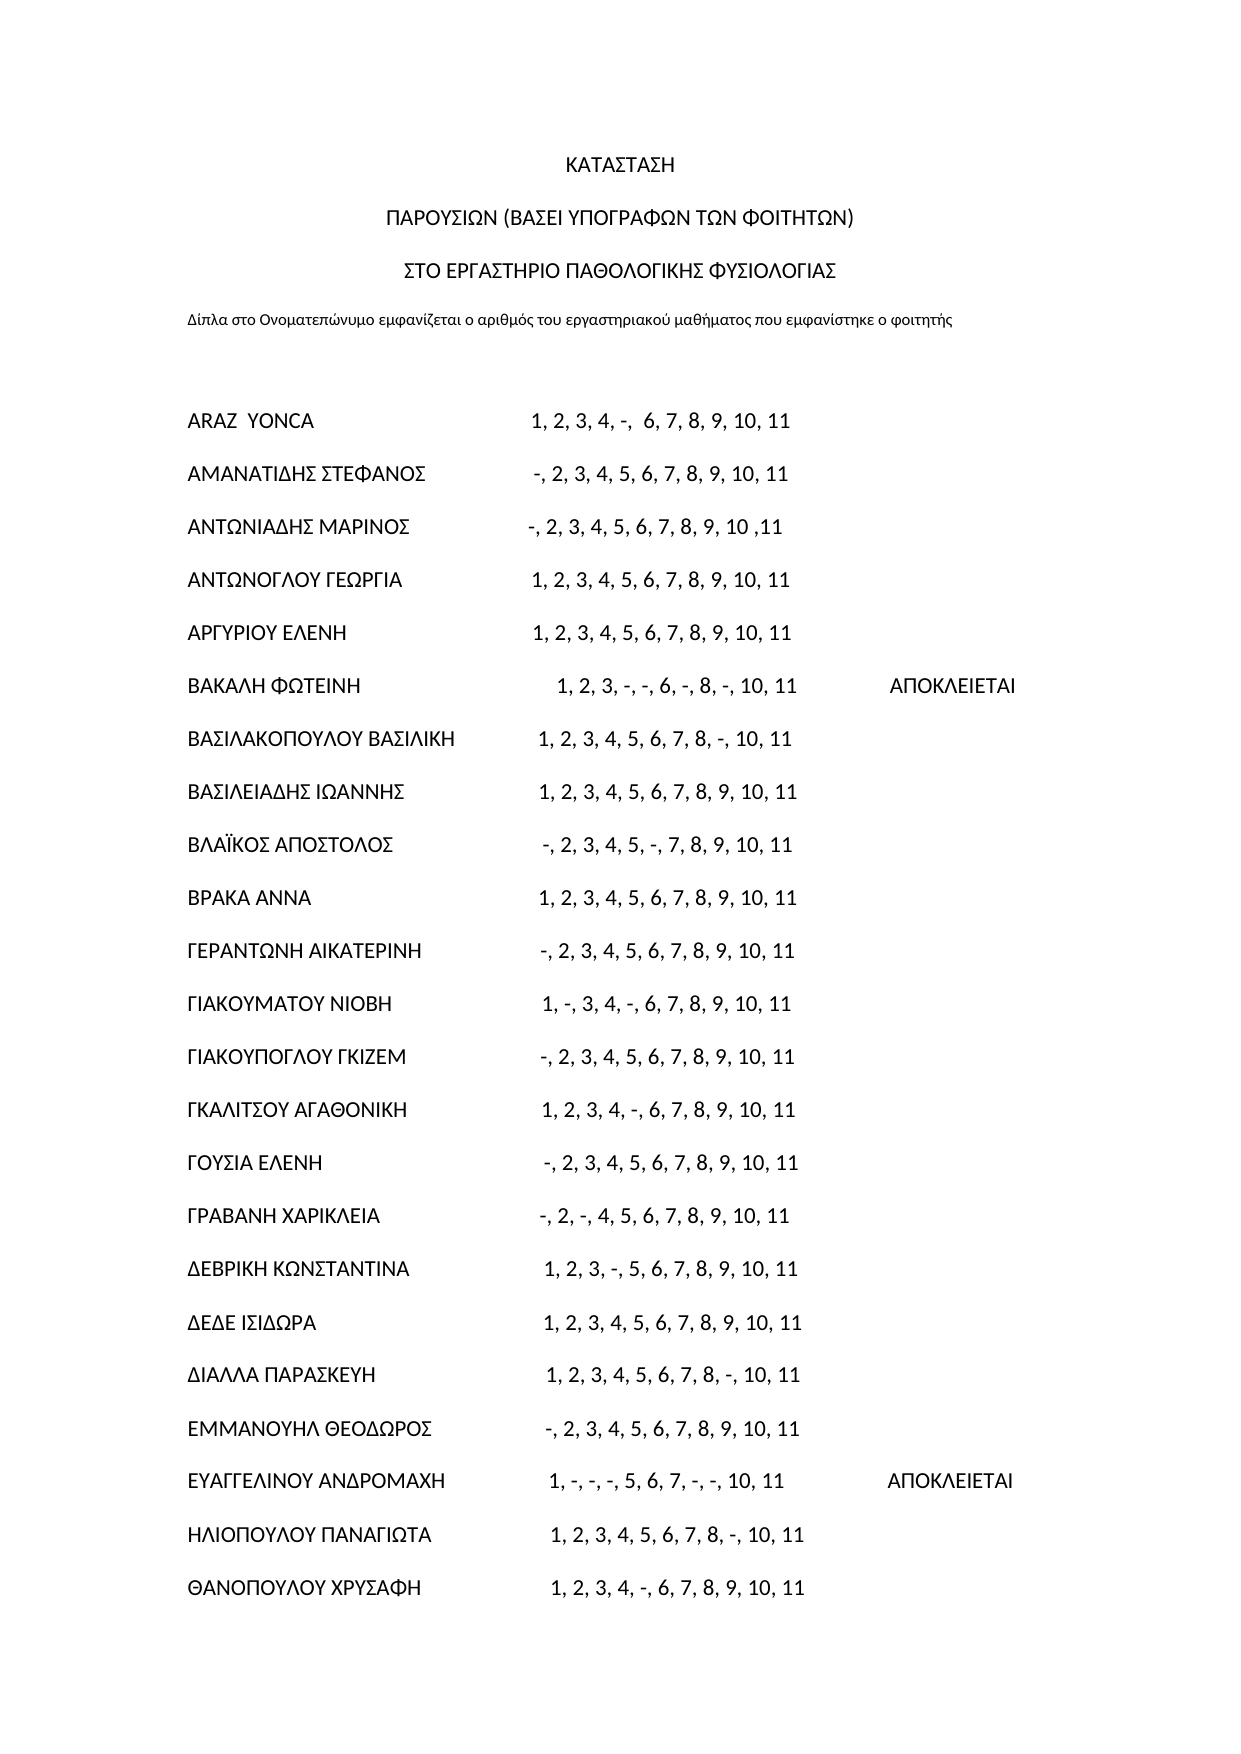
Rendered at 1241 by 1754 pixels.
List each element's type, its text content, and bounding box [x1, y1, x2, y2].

text ΓΚΑΛΙΤΣΟΥ ΑΓΑΘΟΝΙΚΗ 1, 2, 3, 4, -, 6, 7, 8, 9, 10, 11 [187, 1096, 1053, 1123]
text ΚΑΤΑΣΤΑΣΗ [187, 150, 1053, 178]
text ΕΥΑΓΓΕΛΙΝΟΥ ΑΝΔΡΟΜΑΧΗ 1, -, -, -, 5, 6, 7, -, -, 10, 11 ΑΠΟΚΛΕΙΕΤΑΙ [187, 1467, 1053, 1495]
text ΑΝΤΩΝΙΑΔΗΣ ΜΑΡΙΝΟΣ -, 2, 3, 4, 5, 6, 7, 8, 9, 10 ,11 [187, 512, 1053, 540]
text ΑΜΑΝΑΤΙΔΗΣ ΣΤΕΦΑΝΟΣ -, 2, 3, 4, 5, 6, 7, 8, 9, 10, 11 [187, 459, 1053, 487]
text ΔΕΒΡΙΚΗ ΚΩΝΣΤΑΝΤΙΝΑ 1, 2, 3, -, 5, 6, 7, 8, 9, 10, 11 [187, 1254, 1053, 1283]
text ΒΑΣΙΛΑΚΟΠΟΥΛΟΥ ΒΑΣΙΛΙΚΗ 1, 2, 3, 4, 5, 6, 7, 8, -, 10, 11 [187, 724, 1053, 752]
text ΑΝΤΩΝΟΓΛΟΥ ΓΕΩΡΓΙΑ 1, 2, 3, 4, 5, 6, 7, 8, 9, 10, 11 [187, 565, 1053, 593]
text ΒΛΑΪΚΟΣ ΑΠΟΣΤΟΛΟΣ -, 2, 3, 4, 5, -, 7, 8, 9, 10, 11 [187, 830, 1053, 858]
text ΔΕΔΕ ΙΣΙΔΩΡΑ 1, 2, 3, 4, 5, 6, 7, 8, 9, 10, 11 [187, 1308, 1053, 1336]
text Δίπλα στο Ονοματεπώνυμο εμφανίζεται ο αριθμός του εργαστηριακού μαθήματος που εμφανίστηκε ο φοιτητής [187, 309, 1053, 329]
text ΒΑΣΙΛΕΙΑΔΗΣ ΙΩΑΝΝΗΣ 1, 2, 3, 4, 5, 6, 7, 8, 9, 10, 11 [187, 777, 1053, 805]
text ΓΟΥΣΙΑ ΕΛΕΝΗ -, 2, 3, 4, 5, 6, 7, 8, 9, 10, 11 [187, 1148, 1053, 1177]
text ΘΑΝΟΠΟΥΛΟΥ ΧΡΥΣΑΦΗ 1, 2, 3, 4, -, 6, 7, 8, 9, 10, 11 [187, 1573, 1053, 1601]
text ΓΙΑΚΟΥΠΟΓΛΟΥ ΓΚΙΖΕΜ -, 2, 3, 4, 5, 6, 7, 8, 9, 10, 11 [187, 1042, 1053, 1071]
text ARAZ YONCA 1, 2, 3, 4, -, 6, 7, 8, 9, 10, 11 [187, 406, 1053, 434]
text ΓΙΑΚΟΥΜΑΤΟΥ ΝΙΟΒΗ 1, -, 3, 4, -, 6, 7, 8, 9, 10, 11 [187, 989, 1053, 1017]
text ΓΡΑΒΑΝΗ ΧΑΡΙΚΛΕΙΑ -, 2, -, 4, 5, 6, 7, 8, 9, 10, 11 [187, 1202, 1053, 1229]
text ΔΙΑΛΛΑ ΠΑΡΑΣΚΕΥΗ 1, 2, 3, 4, 5, 6, 7, 8, -, 10, 11 [187, 1361, 1053, 1389]
text ΒΡΑΚΑ ΑΝΝΑ 1, 2, 3, 4, 5, 6, 7, 8, 9, 10, 11 [187, 883, 1053, 911]
text ΑΡΓΥΡΙΟΥ ΕΛΕΝΗ 1, 2, 3, 4, 5, 6, 7, 8, 9, 10, 11 [187, 618, 1053, 646]
text ΠΑΡΟΥΣΙΩΝ (ΒΑΣΕΙ ΥΠΟΓΡΑΦΩΝ ΤΩΝ ΦΟΙΤΗΤΩΝ) [187, 203, 1053, 231]
text ΗΛΙΟΠΟΥΛΟΥ ΠΑΝΑΓΙΩΤΑ 1, 2, 3, 4, 5, 6, 7, 8, -, 10, 11 [187, 1520, 1053, 1548]
text ΕΜΜΑΝΟΥΗΛ ΘΕΟΔΩΡΟΣ -, 2, 3, 4, 5, 6, 7, 8, 9, 10, 11 [187, 1414, 1053, 1442]
text ΒΑΚΑΛΗ ΦΩΤΕΙΝΗ 1, 2, 3, -, -, 6, -, 8, -, 10, 11 ΑΠΟΚΛΕΙΕΤΑΙ [187, 671, 1053, 699]
text ΓΕΡΑΝΤΩΝΗ ΑΙΚΑΤΕΡΙΝΗ -, 2, 3, 4, 5, 6, 7, 8, 9, 10, 11 [187, 936, 1053, 964]
text ΣΤΟ ΕΡΓΑΣΤΗΡΙΟ ΠΑΘΟΛΟΓΙΚΗΣ ΦΥΣΙΟΛΟΓΙΑΣ [187, 256, 1053, 284]
